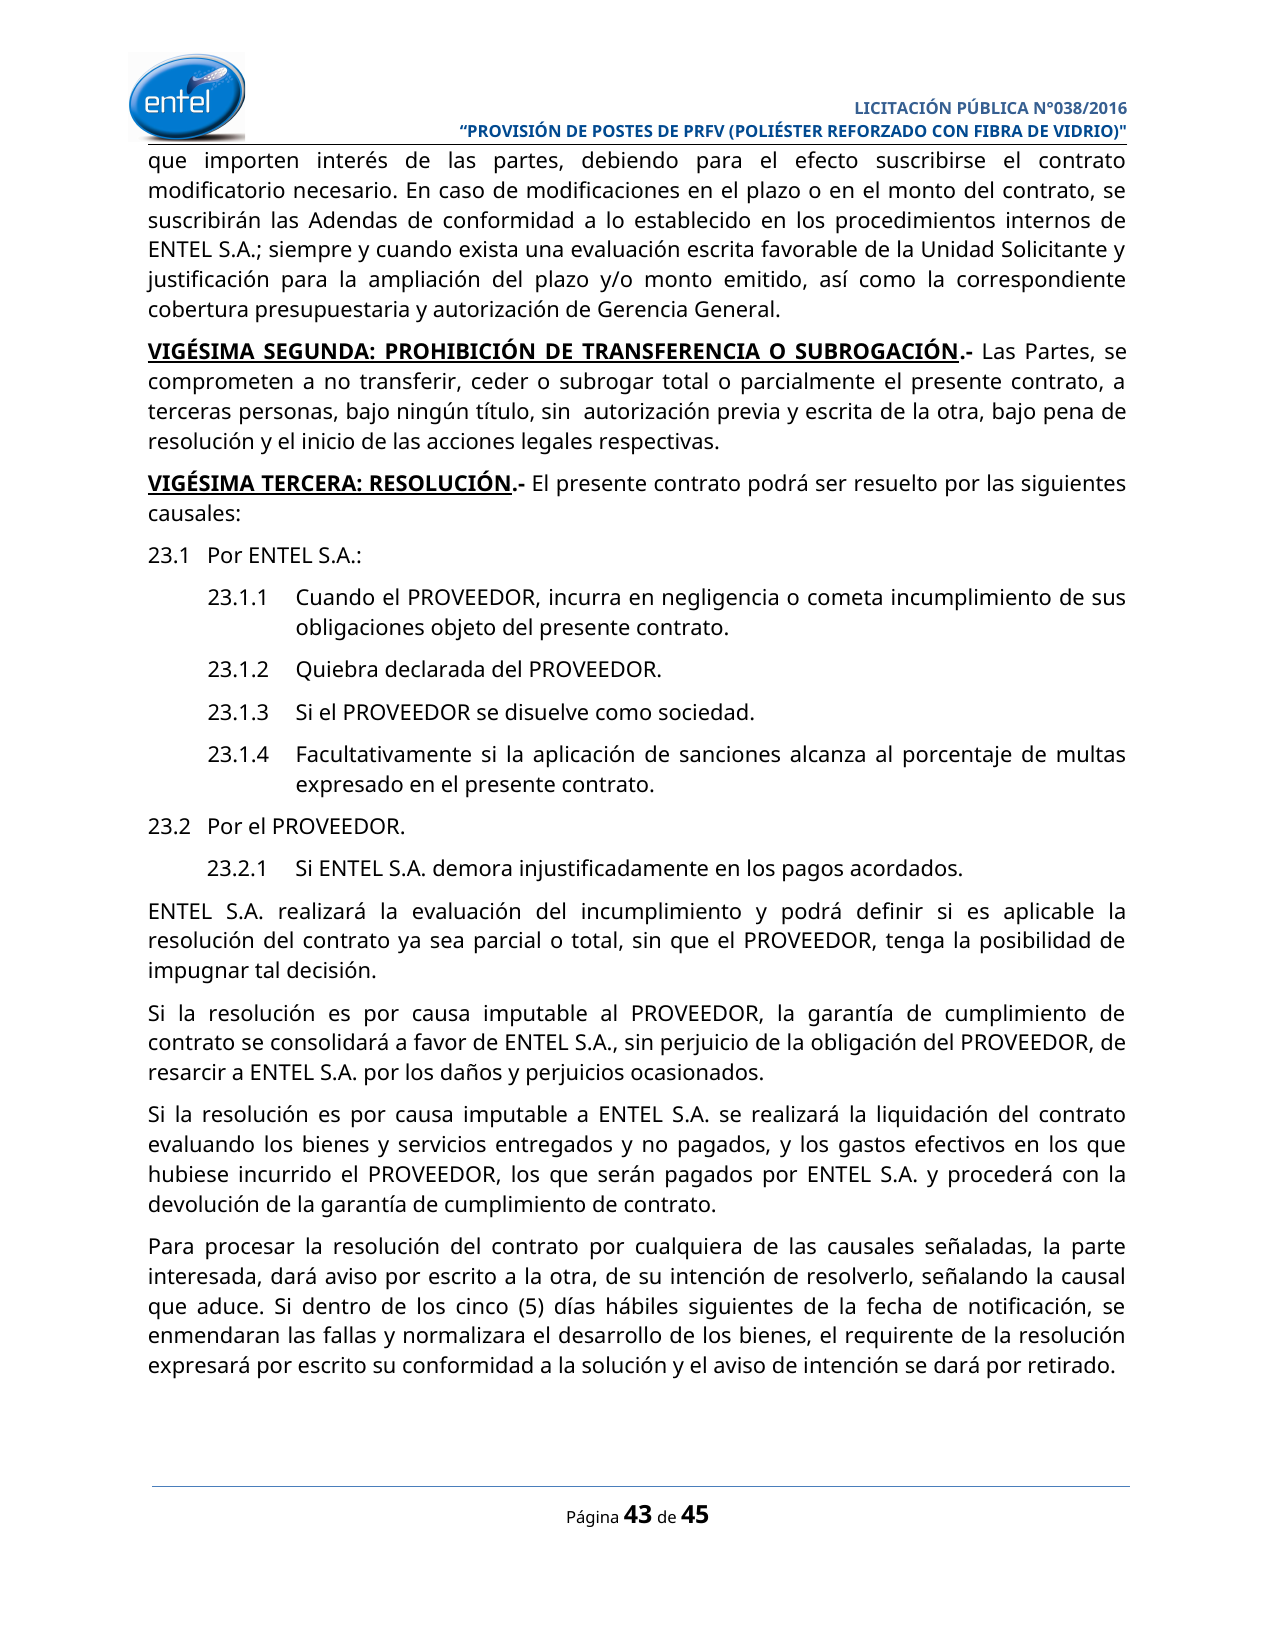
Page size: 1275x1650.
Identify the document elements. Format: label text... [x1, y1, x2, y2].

text 23.2 Por el PROVEEDOR. [148, 811, 1127, 841]
text Si la resolución es por causa imputable a ENTEL S.A. se realizará la liquidación del contrato evaluando los bienes y servicios entregados y no pagados, y los gastos efectivos en los que hubiese incurrido el PROVEEDOR, los que serán pagados por ENTEL S.A. y procederá con la devolución de la garantía de cumplimiento de contrato. [148, 1099, 1127, 1219]
text 23.1.4 Facultativamente si la aplicación de sanciones alcanza al porcentaje de multas expresado en el presente contrato. [207, 739, 1127, 799]
text 23.1.2 Quiebra declarada del PROVEEDOR. [207, 654, 1127, 684]
text ENTEL S.A. realizará la evaluación del incumplimiento y podrá definir si es aplicable la resolución del contrato ya sea parcial o total, sin que el PROVEEDOR, tenga la posibilidad de impugnar tal decisión. [148, 896, 1127, 985]
picture [128, 52, 246, 142]
text 23.2.1 Si ENTEL S.A. demora injustificadamente en los pagos acordados. [207, 853, 1127, 883]
text 23.1.1 Cuando el PROVEEDOR, incurra en negligencia o cometa incumplimiento de sus obligaciones objeto del presente contrato. [207, 582, 1127, 642]
text 23.1 Por ENTEL S.A.: [148, 540, 1127, 570]
text VIGÉSIMA TERCERA: RESOLUCIÓN.- El presente contrato podrá ser resuelto por las siguientes causales: [148, 468, 1127, 528]
text VIGÉSIMA SEGUNDA: PROHIBICIÓN DE TRANSFERENCIA O SUBROGACIÓN.- Las Partes, se comprometen a no transferir, ceder o subrogar total o parcialmente el presente contrato, a terceras personas, bajo ningún título, sin autorización previa y escrita de la otra, bajo pena de resolución y el inicio de las acciones legales respectivas. [148, 336, 1127, 456]
text Para procesar la resolución del contrato por cualquiera de las causales señaladas, la parte interesada, dará aviso por escrito a la otra, de su intención de resolverlo, señalando la causal que aduce. Si dentro de los cinco (5) días hábiles siguientes de la fecha de notificación, se enmendaran las fallas y normalizara el desarrollo de los bienes, el requirente de la resolución expresará por escrito su conformidad a la solución y el aviso de intención se dará por retirado. [148, 1231, 1127, 1380]
text 23.1.3 Si el PROVEEDOR se disuelve como sociedad. [207, 697, 1127, 727]
text Si la resolución es por causa imputable al PROVEEDOR, la garantía de cumplimiento de contrato se consolidará a favor de ENTEL S.A., sin perjuicio de la obligación del PROVEEDOR, de resarcir a ENTEL S.A. por los daños y perjuicios ocasionados. [148, 998, 1127, 1087]
